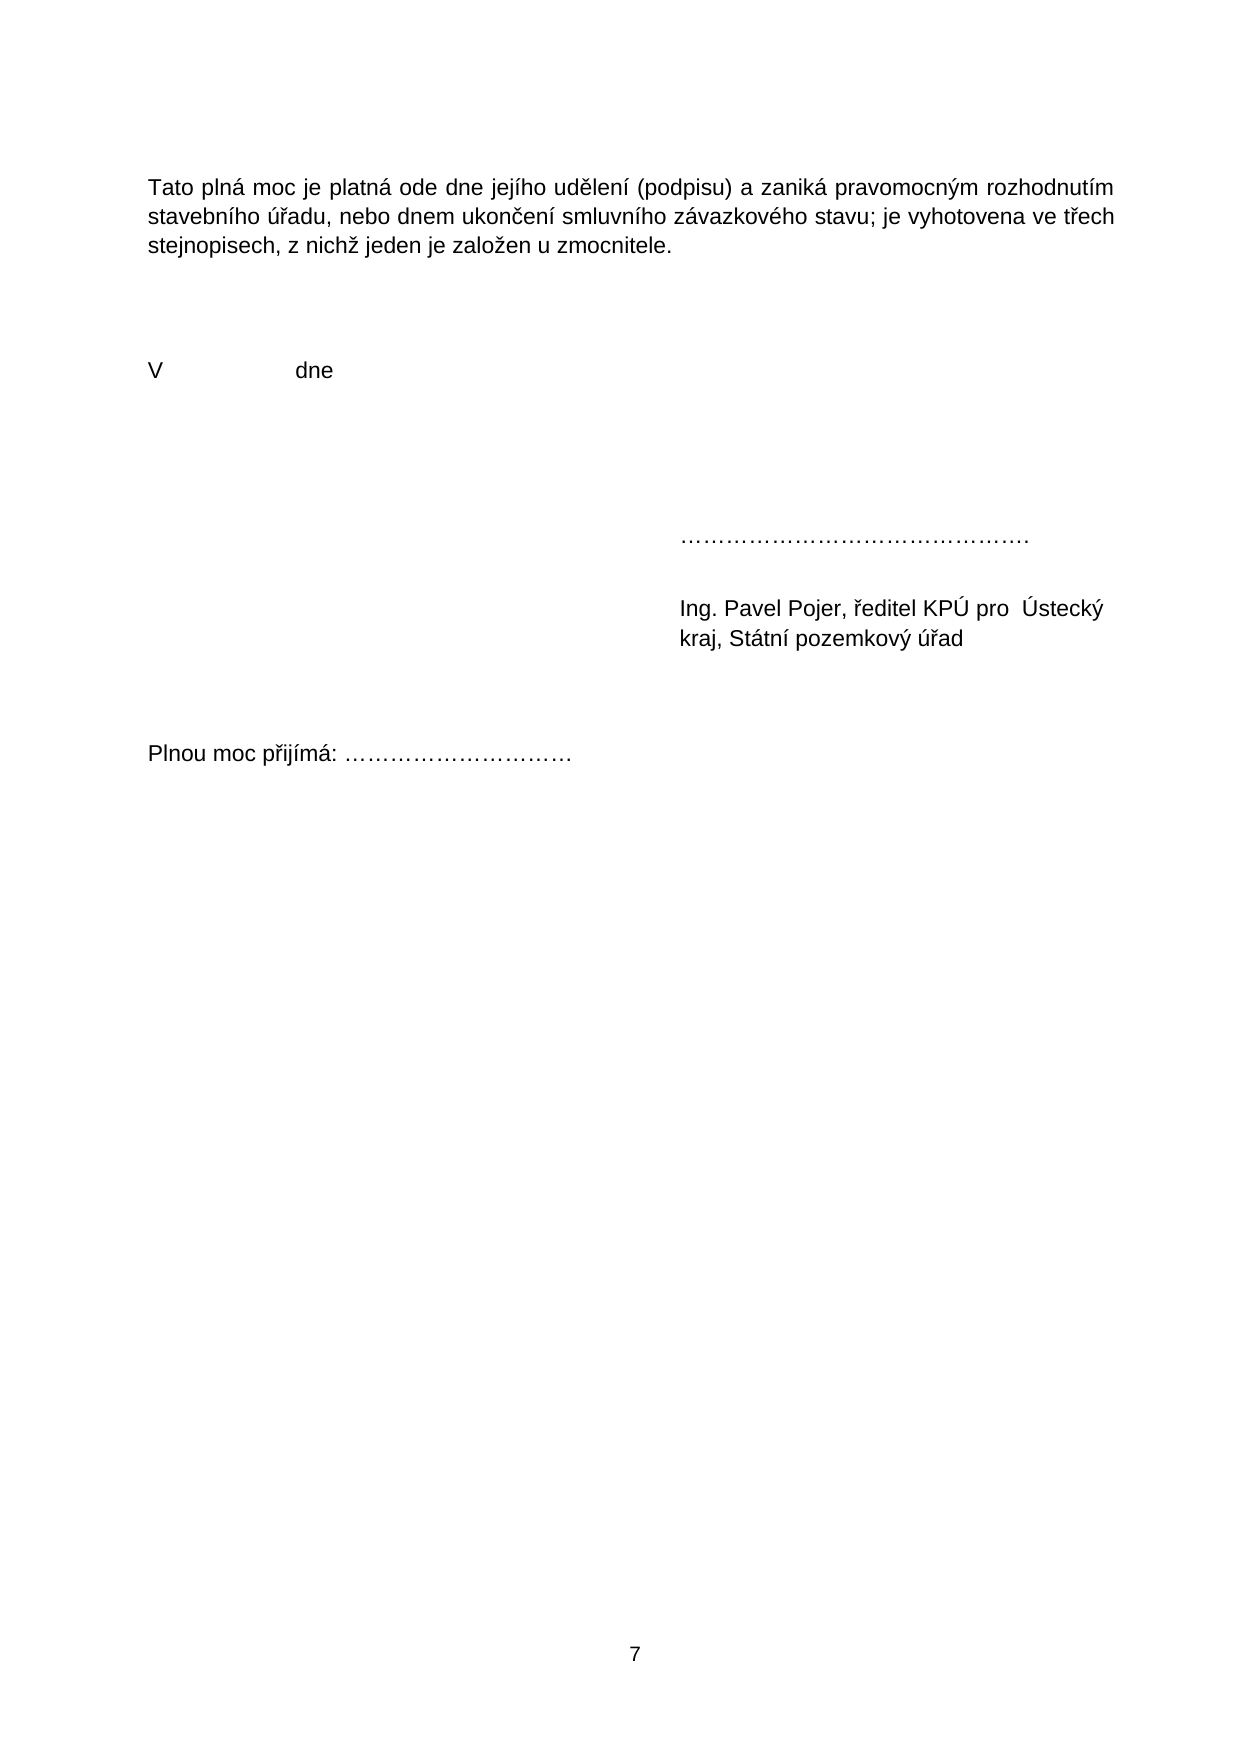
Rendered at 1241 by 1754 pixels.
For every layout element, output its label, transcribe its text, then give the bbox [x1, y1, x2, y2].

text Tato plná moc je platná ode dne jejího udělení (podpisu) a zaniká pravomocným rozhodnutím stavebního úřadu, nebo dnem ukončení smluvního závazkového stavu; je vyhotovena ve třech stejnopisech, z nichž jeden je založen u zmocnitele. [148, 172, 1115, 259]
text V dne [148, 355, 1115, 384]
text Ing. Pavel Pojer, ředitel KPÚ pro Ústecký kraj, Státní pozemkový úřad [679, 595, 1122, 651]
text Plnou moc přijímá: ………………………… [148, 740, 1122, 766]
text ………………………………………. [679, 522, 1122, 578]
